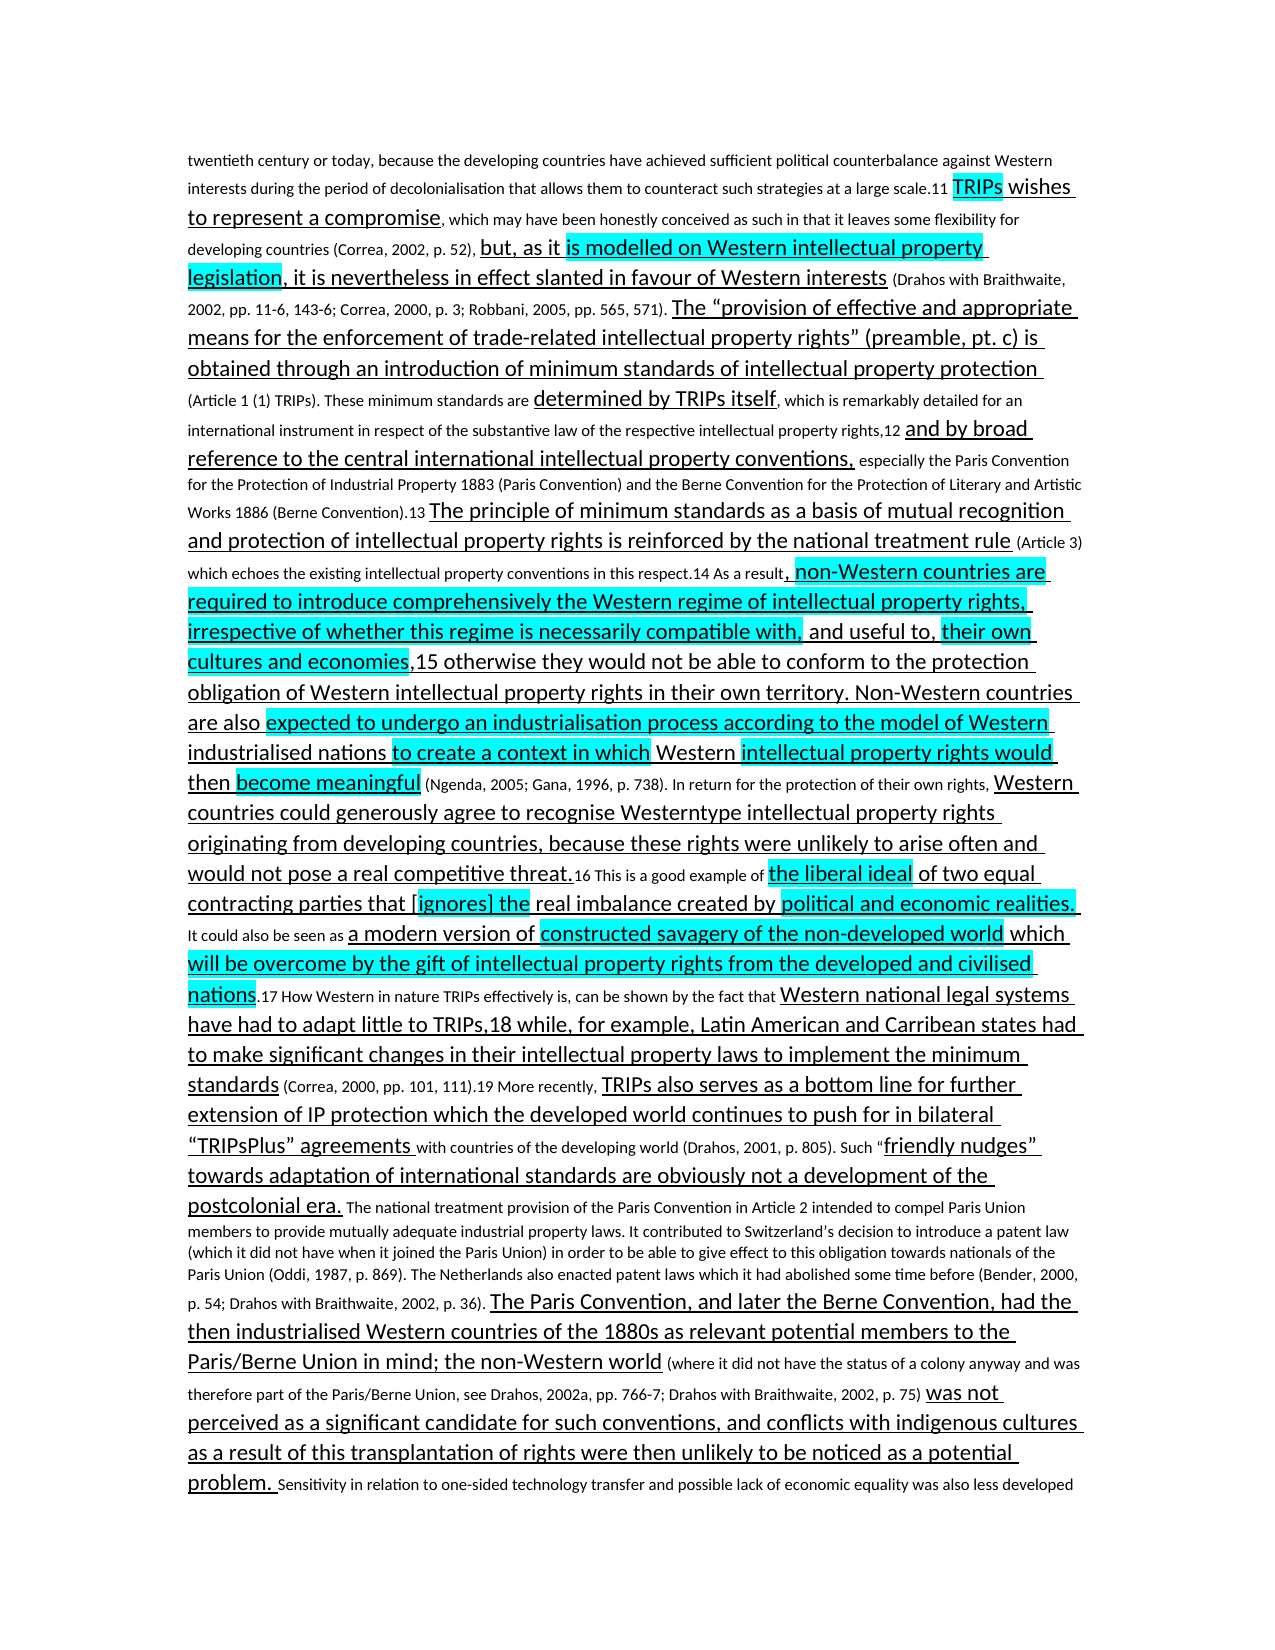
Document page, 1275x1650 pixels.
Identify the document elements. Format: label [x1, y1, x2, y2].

text [187, 150, 1087, 1496]
